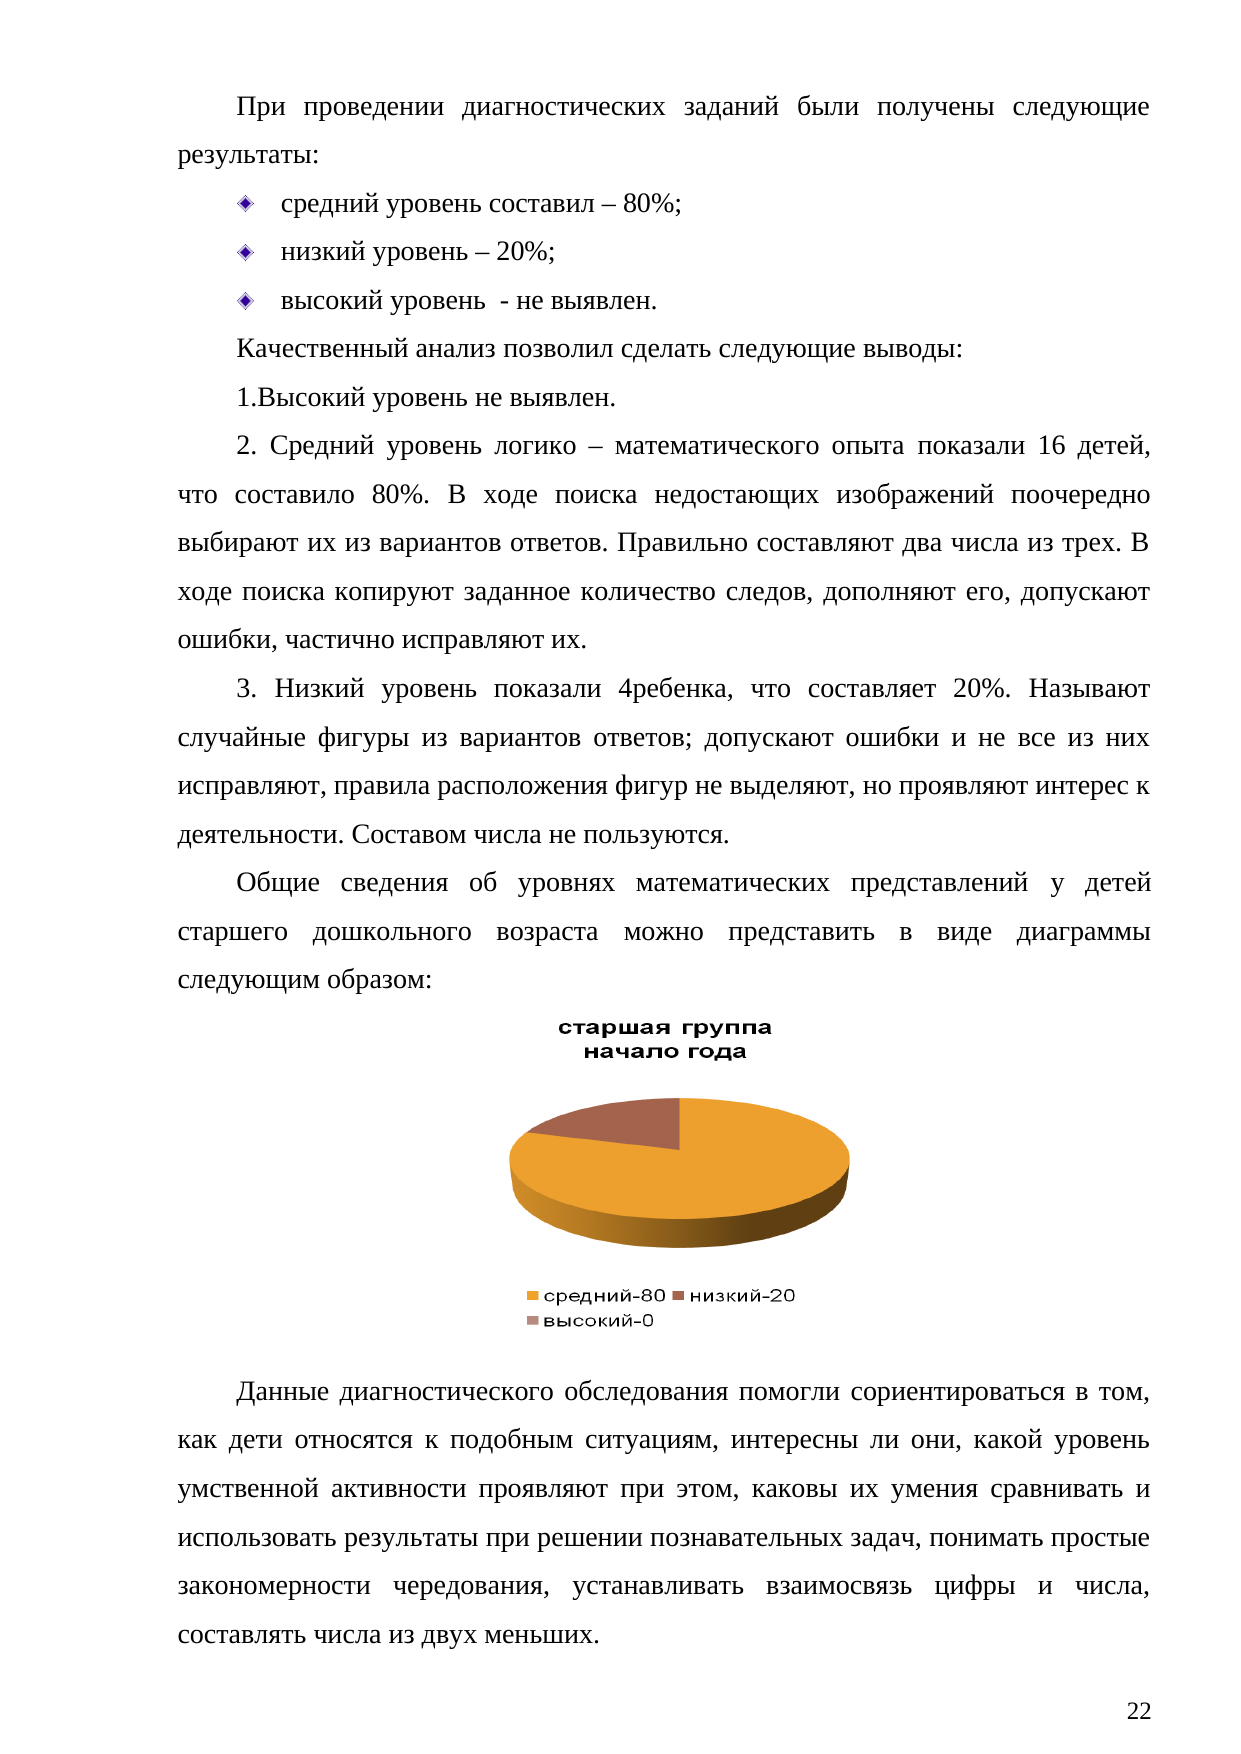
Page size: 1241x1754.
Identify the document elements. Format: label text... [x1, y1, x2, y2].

text 1.Высокий уровень не выявлен. [177, 380, 1152, 412]
list низкий уровень – 20%; [177, 234, 1152, 267]
text Данные диагностического обследования помогли сориентироваться в том, как дети относятся к подобным ситуациям, интересны ли они, какой уровень умственной активности проявляют при этом, каковы их умения сравнивать и использовать результаты при решении познавательных задач, понимать простые закономерности чередования, устанавливать взаимосвязь цифры и числа, составлять числа из двух меньших. [177, 1374, 1152, 1649]
list средний уровень составил – 80%; [177, 186, 1152, 218]
text Качественный анализ позволил сделать следующие выводы: [177, 331, 1152, 364]
picture [237, 195, 254, 212]
text 3. Низкий уровень показали 4ребенка, что составляет 20%. Называют случайные фигуры из вариантов ответов; допускают ошибки и не все из них исправляют, правила расположения фигур не выделяют, но проявляют интерес к деятельности. Составом числа не пользуются. [177, 671, 1152, 849]
text При проведении диагностических заданий были получены следующие результаты: [177, 89, 1152, 169]
picture [237, 244, 254, 261]
text Общие сведения об уровнях математических представлений у детей старшего дошкольного возраста можно представить в виде диаграммы следующим образом: [177, 865, 1152, 995]
picture [237, 292, 254, 310]
list высокий уровень - не выявлен. [177, 283, 1152, 315]
text 2. Средний уровень логико – математического опыта показали 16 детей, что составило 80%. В ходе поиска недостающих изображений поочередно выбирают их из вариантов ответов. Правильно составляют два числа из трех. В ходе поиска копируют заданное количество следов, дополняют его, допускают ошибки, частично исправляют их. [177, 428, 1152, 655]
